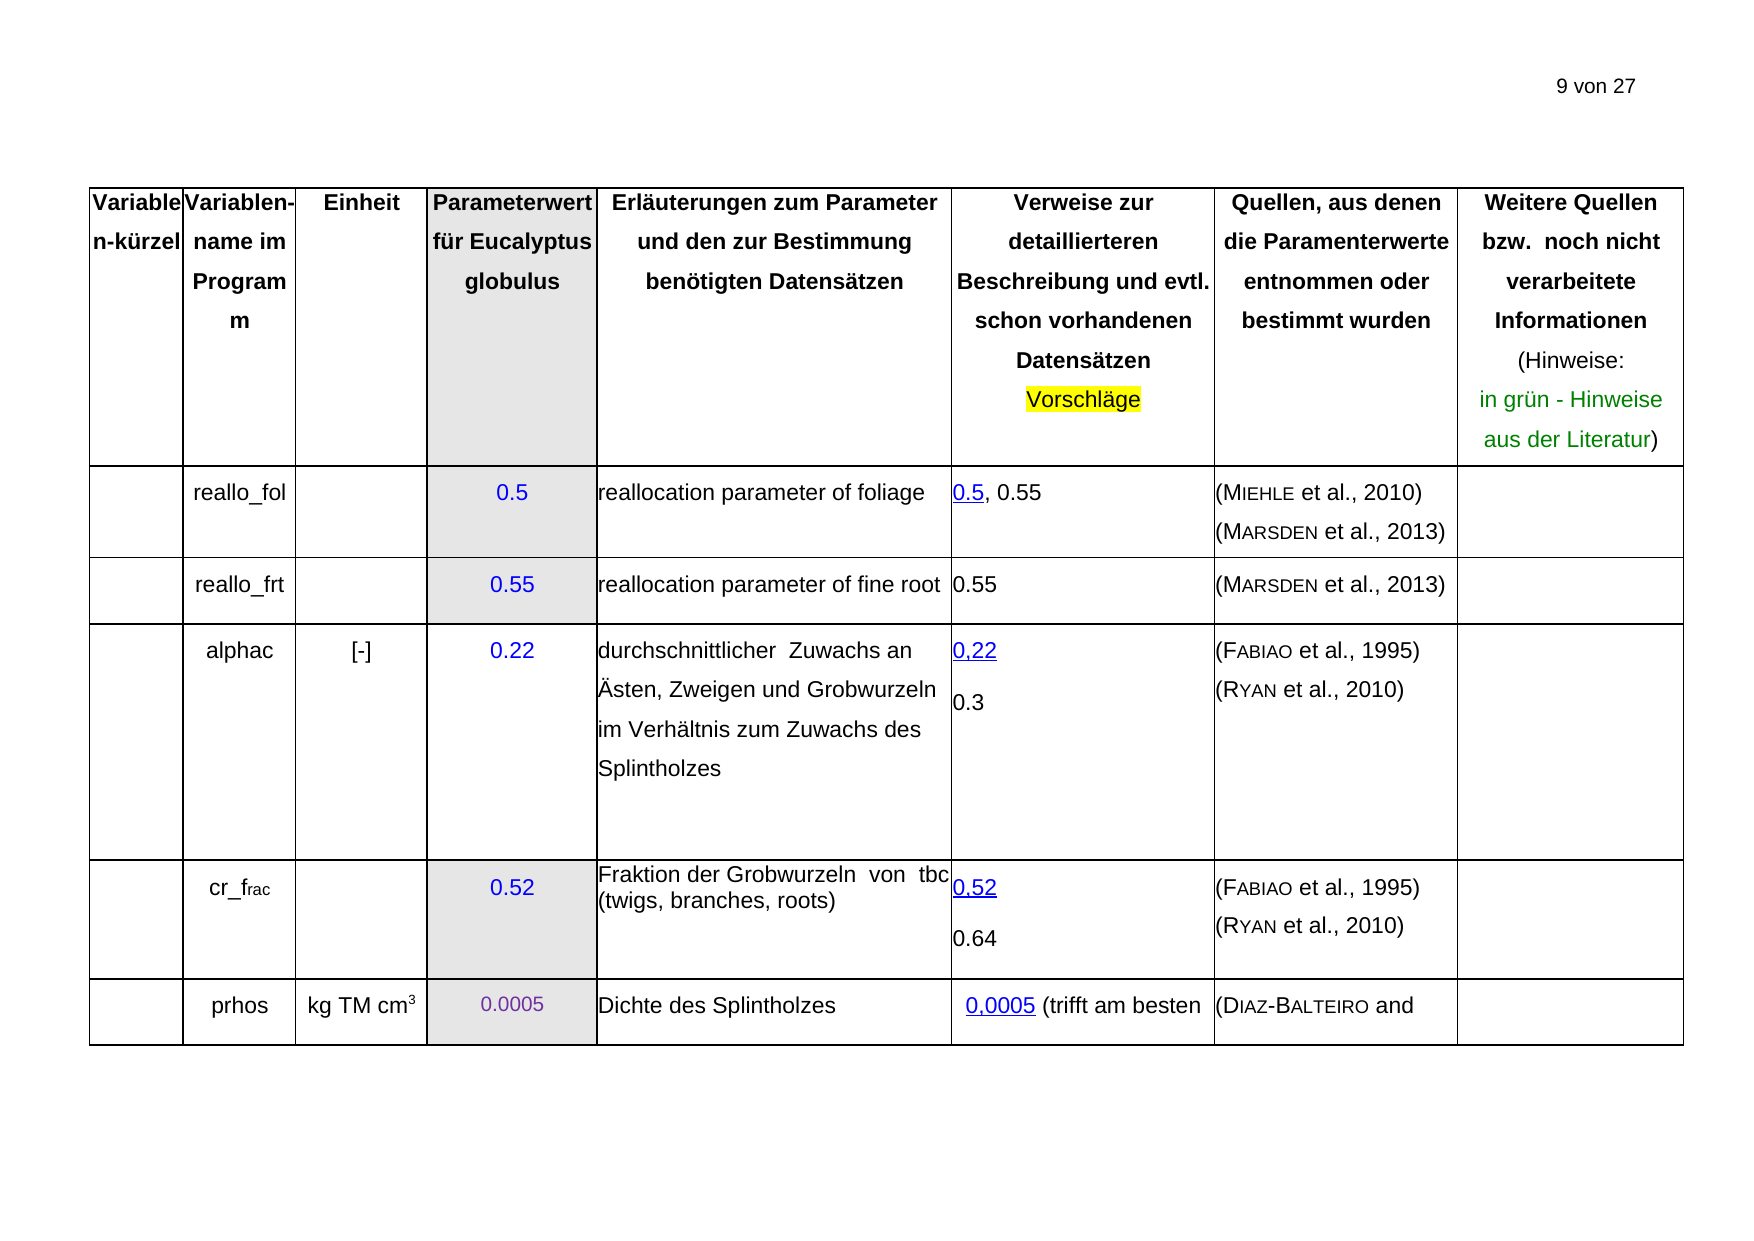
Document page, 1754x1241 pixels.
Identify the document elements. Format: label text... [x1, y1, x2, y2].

table_cell 0.5, 0.55 [952, 467, 1214, 557]
table_cell 0.55 [952, 558, 1214, 623]
table_cell 0,22 0.3 [952, 625, 1214, 859]
table_cell [90, 467, 182, 557]
table_header Parameterwert für Eucalyptus globulus [428, 189, 596, 465]
table_cell Dichte des Splintholzes sensitiv [598, 980, 951, 1044]
table_cell cr_frac [184, 861, 295, 978]
table_cell (Fabiao et al., 1995) (Ryan et al., 2010) [1215, 861, 1457, 978]
table_header Verweise zur detaillierteren Beschreibung und evtl. schon vorhandenen Datensätzen Vorschläge [952, 189, 1214, 465]
table_cell [90, 558, 182, 623]
table_cell 0.22 [428, 625, 596, 859]
table_cell alphac [184, 625, 295, 859]
table_cell [90, 861, 182, 978]
table_cell (Fabiao et al., 1995) (Ryan et al., 2010) [1215, 625, 1457, 859]
table_cell 0,52 0.64 [952, 861, 1214, 978]
table_cell 0.52 [428, 861, 596, 978]
table_cell [1458, 558, 1683, 623]
table_cell Fraktion der Grobwurzeln von tbc (twigs, branches, roots) [598, 861, 951, 978]
table_cell durchschnittlicher Zuwachs an Ästen, Zweigen und Grobwurzeln im Verhältnis zum Zuwachs des Splintholzes [598, 625, 951, 859]
table_header Quellen, aus denen die Paramenterwerte entnommen oder bestimmt wurden [1215, 189, 1457, 465]
table_header Variablen-name im Programm [184, 189, 295, 465]
table_cell reallo_frt [184, 558, 295, 623]
table_cell reallocation parameter of fine root [598, 558, 951, 623]
table_header Weitere Quellen bzw. noch nicht verarbeitete Informationen (Hinweise: in grün - Hinweise aus der Literatur) [1458, 189, 1683, 465]
table_cell kg TM cm3 Frischvol. [296, 980, 426, 1044]
table_cell [296, 558, 426, 623]
table_cell [-] [296, 625, 426, 859]
table_cell 0.55 [428, 558, 596, 623]
table_cell [296, 467, 426, 557]
table_header Variablen-kürzel [90, 189, 182, 465]
table_cell 0.5 [428, 467, 596, 557]
table_header Erläuterungen zum Parameter und den zur Bestimmung benötigten Datensätzen [598, 189, 951, 465]
table_cell [1458, 467, 1683, 557]
table_cell [90, 980, 182, 1044]
table_cell (Marsden et al., 2013) [1215, 558, 1457, 623]
table_cell (Miehle et al., 2010) (Marsden et al., 2013) [1215, 467, 1457, 557]
table_cell [1458, 861, 1683, 978]
table_cell [90, 625, 182, 859]
table_cell [296, 861, 426, 978]
table_cell [1458, 980, 1683, 1044]
table_cell prhos [184, 980, 295, 1044]
table_cell 0,0005 (trifft am besten zu, kommt am häufigsten vor) [952, 980, 1214, 1044]
table_header Einheit [296, 189, 426, 465]
table_cell 0.0005 [428, 980, 596, 1044]
table_cell reallocation parameter of foliage [598, 467, 951, 557]
table_cell reallo_fol [184, 467, 295, 557]
table_cell (Diaz-Balteiro and Rodríguez, 2008) (Battaglia and Sands, 1997) [1215, 980, 1457, 1044]
table_cell [1458, 625, 1683, 859]
